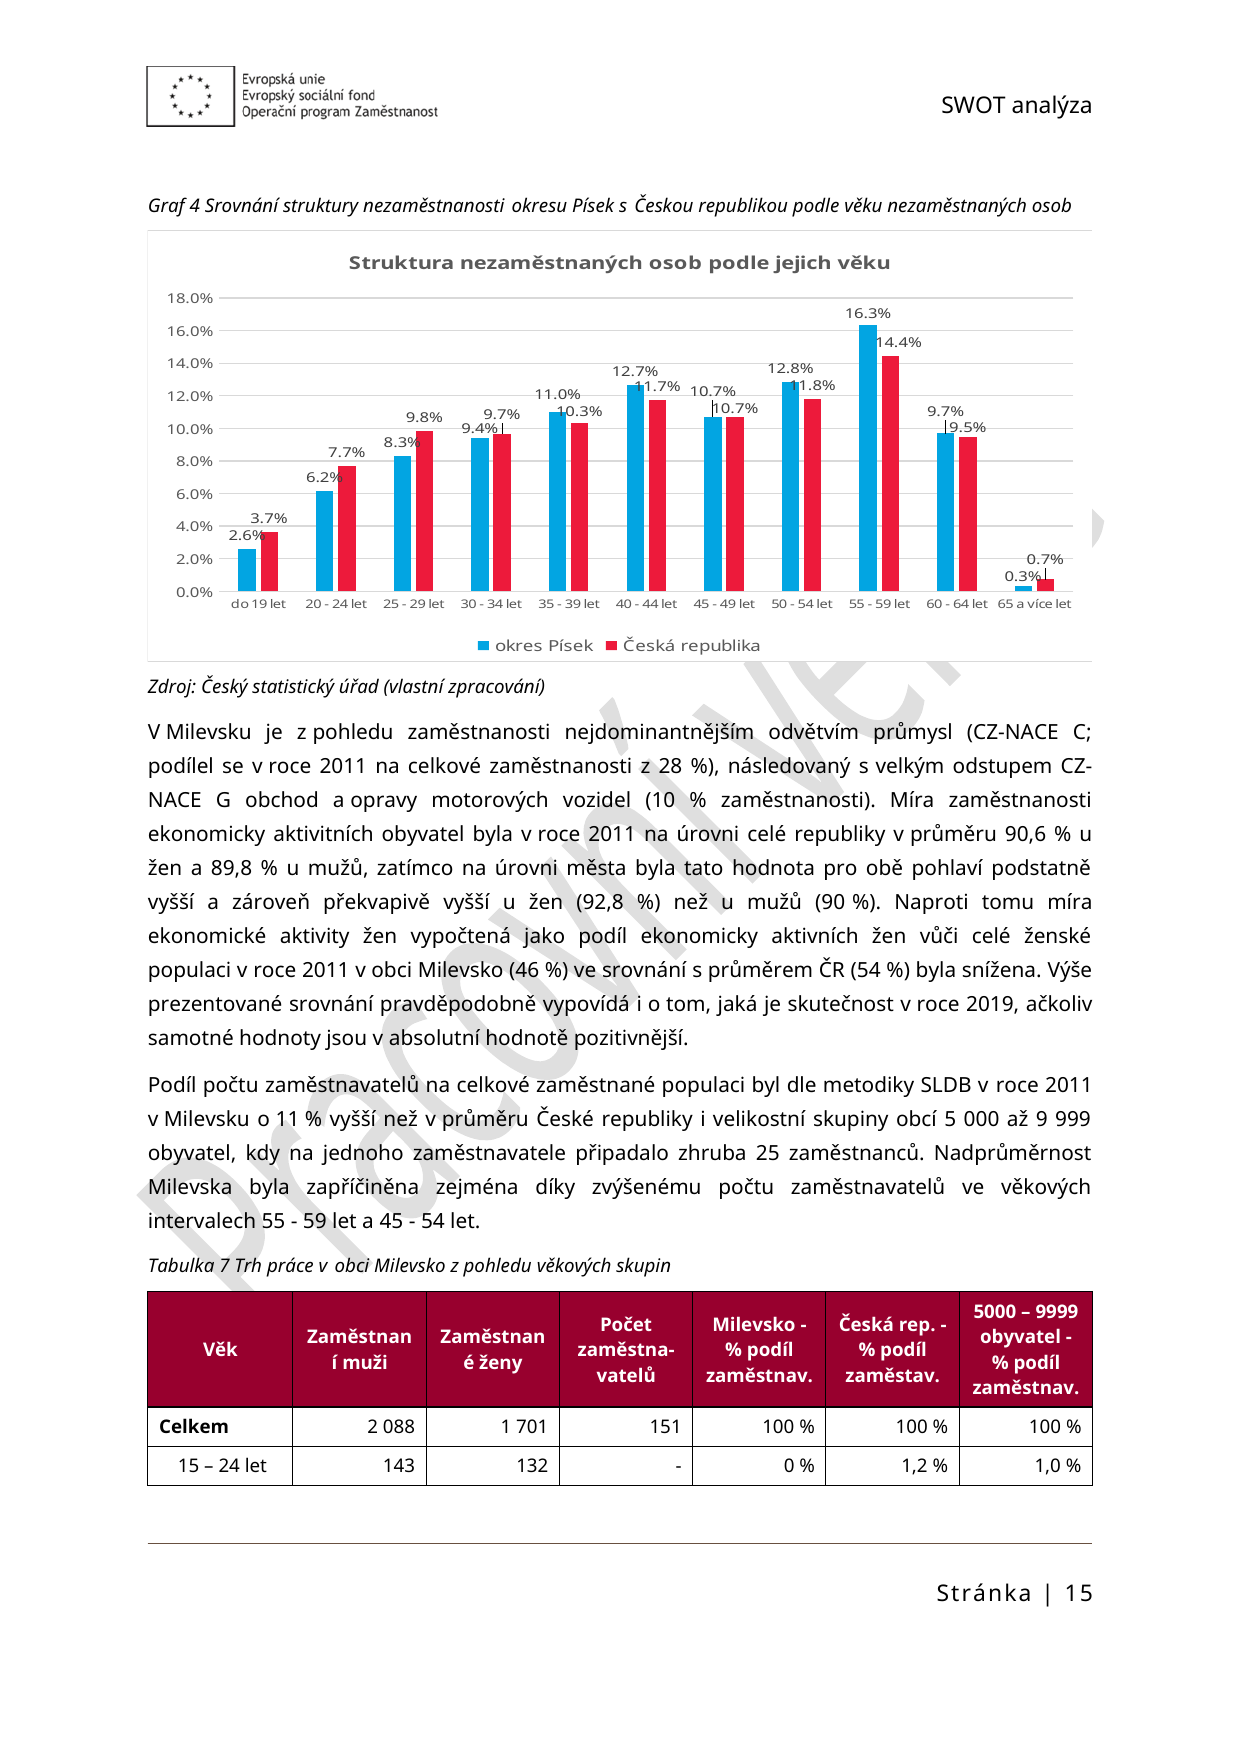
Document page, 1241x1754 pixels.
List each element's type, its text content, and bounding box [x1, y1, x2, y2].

picture [146, 66, 438, 127]
table_cell 1,0 % [960, 1447, 1092, 1484]
table_cell 1 701 [427, 1408, 559, 1446]
table_cell 100 % [693, 1408, 825, 1446]
table_cell 15 – 24 let [148, 1447, 292, 1484]
table_cell 1,2 % [826, 1447, 959, 1484]
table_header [960, 1292, 1092, 1406]
text Zdroj: Český statistický úřad (vlastní zpracování) [148, 674, 1092, 699]
table_cell 0 % [693, 1447, 825, 1484]
table_header Věk [148, 1292, 292, 1406]
table_cell - [560, 1447, 692, 1484]
table_cell 143 [293, 1447, 426, 1484]
text Graf 4 Srovnání struktury nezaměstnanosti okresu Písek s Českou republikou podle věku nezaměstnaných osob [148, 192, 1092, 217]
table_header Zaměstnaní muži [293, 1292, 426, 1406]
table_header Česká rep. - % podíl zaměstav. [826, 1292, 959, 1406]
table_cell 132 [427, 1447, 559, 1484]
table_cell Celkem [148, 1408, 292, 1446]
table_header Zaměstnané ženy [427, 1292, 559, 1406]
table_cell 100 % [960, 1408, 1092, 1446]
table_cell 100 % [826, 1408, 959, 1446]
text Podíl počtu zaměstnavatelů na celkové zaměstnané populaci byl dle metodiky SLDB v roce 2011 v Milevsku o 11 % vyšší než v průměru České republiky i velikostní skupiny obcí 5 000 až 9 999 obyvatel, kdy na jednoho zaměstnavatele připadalo zhruba 25 zaměstnanců. Nadprůměrnost Milevska byla zapříčiněna zejména díky zvýšenému počtu zaměstnavatelů ve věkových intervalech 55 - 59 let a 45 - 54 let. [148, 1070, 1092, 1235]
table_header Milevsko - % podíl zaměstnav. [693, 1292, 825, 1406]
table_header Počet zaměstna-vatelů [560, 1292, 692, 1406]
text V Milevsku je z pohledu zaměstnanosti nejdominantnějším odvětvím průmysl (CZ-NACE C; podílel se v roce 2011 na celkové zaměstnanosti z 28 %), následovaný s velkým odstupem CZ-NACE G obchod a opravy motorových vozidel (10 % zaměstnanosti). Míra zaměstnanosti ekonomicky aktivitních obyvatel byla v roce 2011 na úrovni celé republiky v průměru 90,6 % u žen a 89,8 % u mužů, zatímco na úrovni města byla tato hodnota pro obě pohlaví podstatně vyšší a zároveň překvapivě vyšší u žen (92,8 %) než u mužů (90 %). Naproti tomu míra ekonomické aktivity žen vypočtená jako podíl ekonomicky aktivních žen vůči celé ženské populaci v roce 2011 v obci Milevsko (46 %) ve srovnání s průměrem ČR (54 %) byla snížena. Výše prezentované srovnání pravděpodobně vypovídá i o tom, jaká je skutečnost v roce 2019, ačkoliv samotné hodnoty jsou v absolutní hodnotě pozitivnější. [148, 717, 1092, 1052]
table_cell 151 [560, 1408, 692, 1446]
text Tabulka 7 Trh práce v obci Milevsko z pohledu věkových skupin [148, 1253, 1092, 1278]
table_cell 2 088 [293, 1408, 426, 1446]
